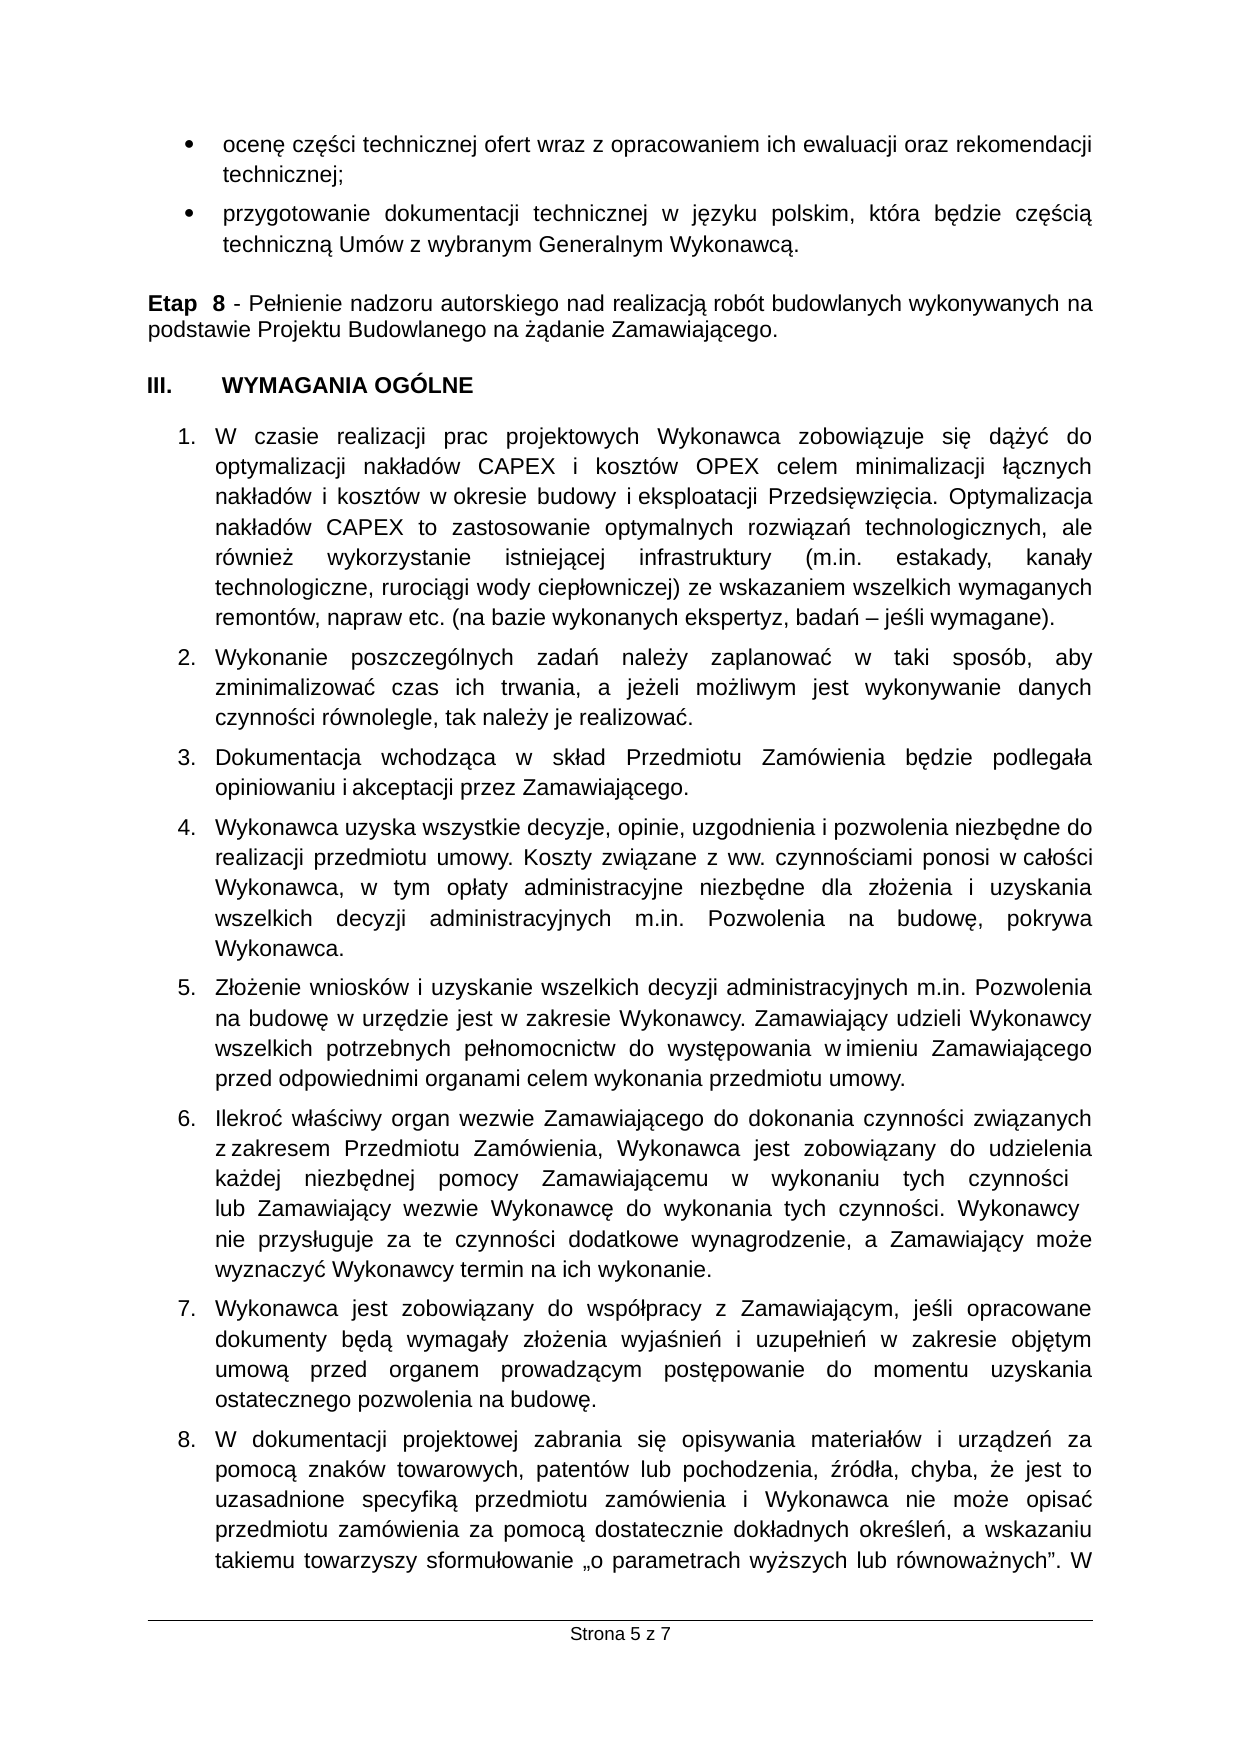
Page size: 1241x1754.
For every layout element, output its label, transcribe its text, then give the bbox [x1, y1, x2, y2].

list Złożenie wniosków i uzyskanie wszelkich decyzji administracyjnych m.in. Pozwolenia na budowę w urzędzie jest w zakresie Wykonawcy. Zamawiający udzieli Wykonawcy wszelkich potrzebnych pełnomocnictw do występowania w imieniu Zamawiającego przed odpowiednimi organami celem wykonania przedmiotu umowy. [177, 974, 1093, 1091]
list Wykonawca uzyska wszystkie decyzje, opinie, uzgodnienia i pozwolenia niezbędne do realizacji przedmiotu umowy. Koszty związane z ww. czynnościami ponosi w całości Wykonawca, w tym opłaty administracyjne niezbędne dla złożenia i uzyskania wszelkich decyzji administracyjnych m.in. Pozwolenia na budowę, pokrywa Wykonawca. [177, 814, 1093, 961]
list Wykonanie poszczególnych zadań należy zaplanować w taki sposób, aby zminimalizować czas ich trwania, a jeżeli możliwym jest wykonywanie danych czynności równolegle, tak należy je realizować. [177, 644, 1093, 731]
list Dokumentacja wchodząca w skład Przedmiotu Zamówienia będzie podlegała opiniowaniu i akceptacji przez Zamawiającego. [177, 744, 1093, 801]
list Ilekroć właściwy organ wezwie Zamawiającego do dokonania czynności związanych z zakresem Przedmiotu Zamówienia, Wykonawca jest zobowiązany do udzielenia każdej niezbędnej pomocy Zamawiającemu w wykonaniu tych czynności lub Zamawiający wezwie Wykonawcę do wykonania tych czynności. Wykonawcy nie przysługuje za te czynności dodatkowe wynagrodzenie, a Zamawiający może wyznaczyć Wykonawcy termin na ich wykonanie. [177, 1105, 1093, 1282]
list W czasie realizacji prac projektowych Wykonawca zobowiązuje się dążyć do optymalizacji nakładów CAPEX i kosztów OPEX celem minimalizacji łącznych nakładów i kosztów w okresie budowy i eksploatacji Przedsięwzięcia. Optymalizacja nakładów CAPEX to zastosowanie optymalnych rozwiązań technologicznych, ale również wykorzystanie istniejącej infrastruktury (m.in. estakady, kanały technologiczne, rurociągi wody ciepłowniczej) ze wskazaniem wszelkich wymaganych remontów, napraw etc. (na bazie wykonanych ekspertyz, badań – jeśli wymagane). [177, 423, 1093, 631]
text Etap 8 - Pełnienie nadzoru autorskiego nad realizacją robót budowlanych wykonywanych na podstawie Projektu Budowlanego na żądanie Zamawiającego. [148, 290, 1093, 343]
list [177, 1426, 1093, 1573]
list Wykonawca jest zobowiązany do współpracy z Zamawiającym, jeśli opracowane dokumenty będą wymagały złożenia wyjaśnień i uzupełnień w zakresie objętym umową przed organem prowadzącym postępowanie do momentu uzyskania ostatecznego pozwolenia na budowę. [177, 1295, 1093, 1412]
list WYMAGANIA OGÓLNE [147, 372, 1093, 398]
list przygotowanie dokumentacji technicznej w języku polskim, która będzie częścią techniczną Umów z wybranym Generalnym Wykonawcą. [185, 200, 1093, 257]
list ocenę części technicznej ofert wraz z opracowaniem ich ewaluacji oraz rekomendacji technicznej; [185, 131, 1093, 187]
